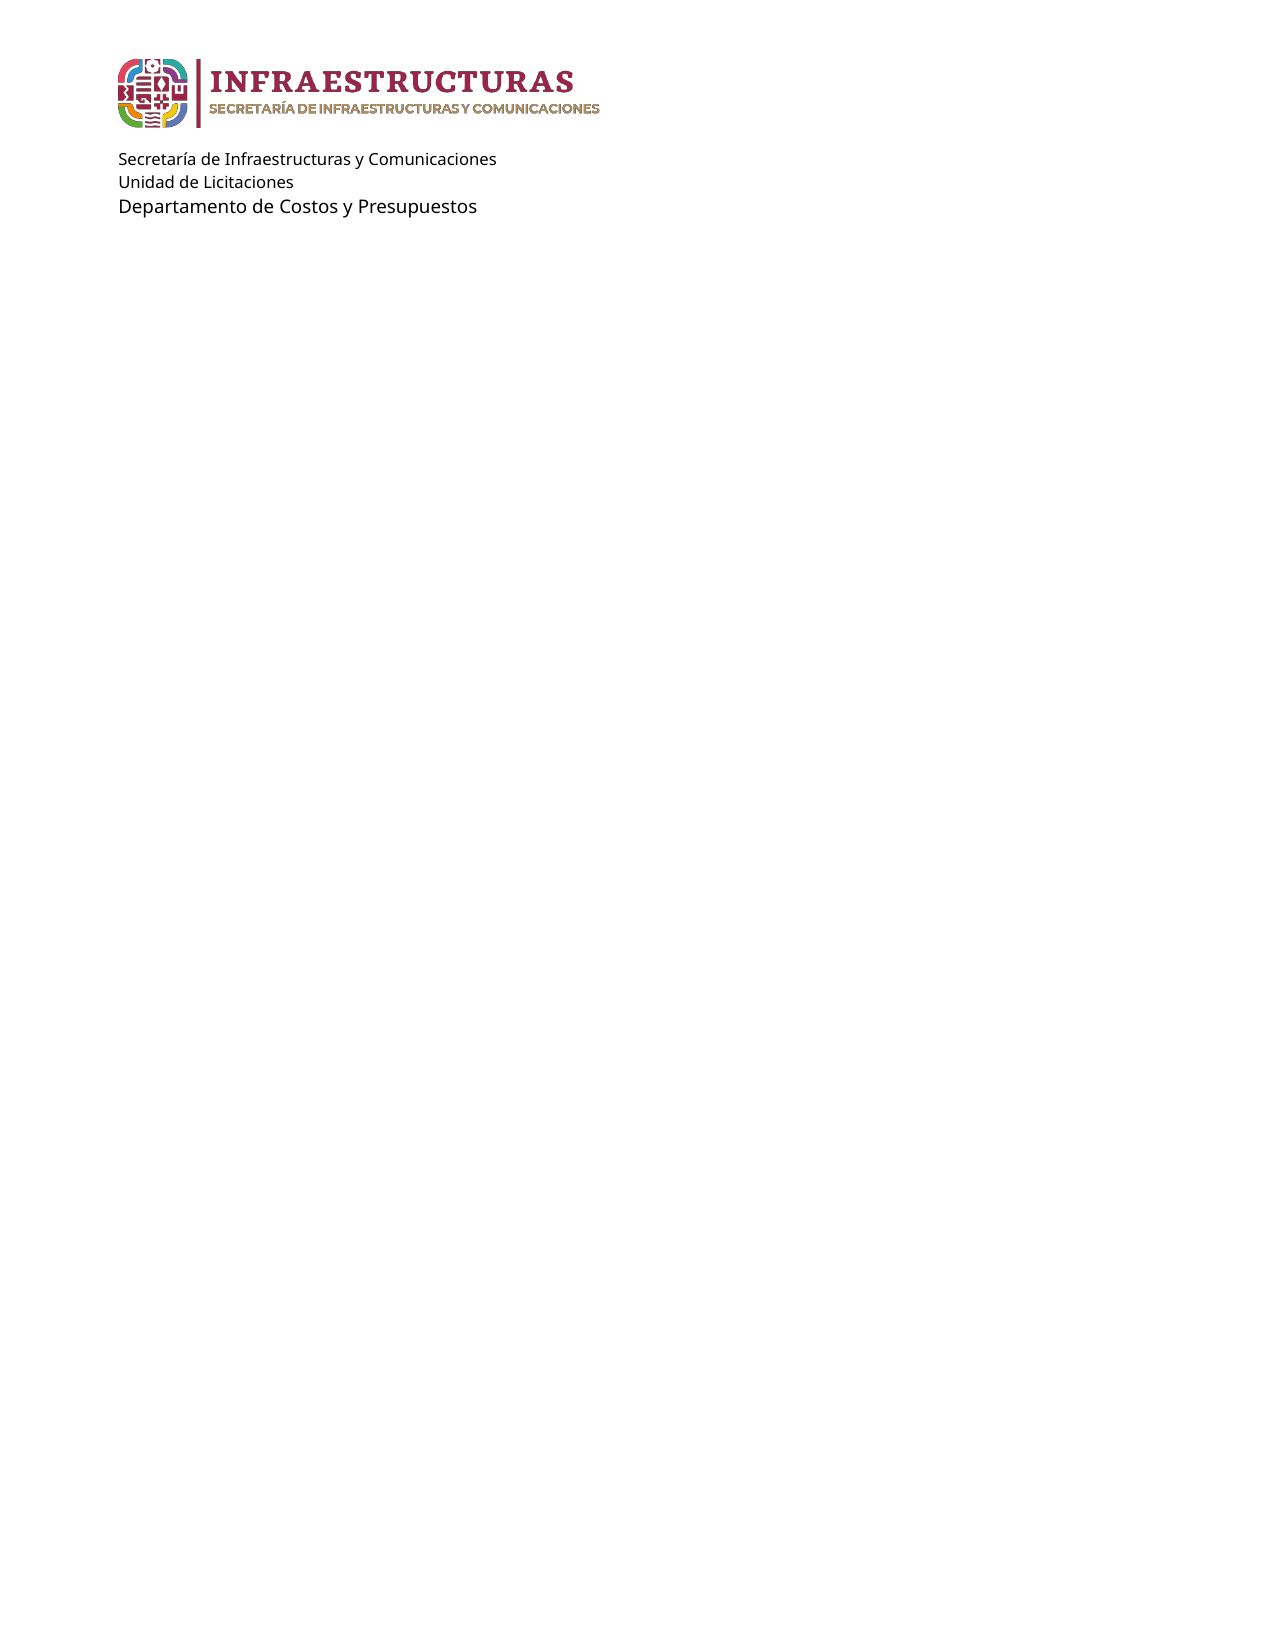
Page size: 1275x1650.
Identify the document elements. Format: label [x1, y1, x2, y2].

picture [118, 59, 624, 130]
